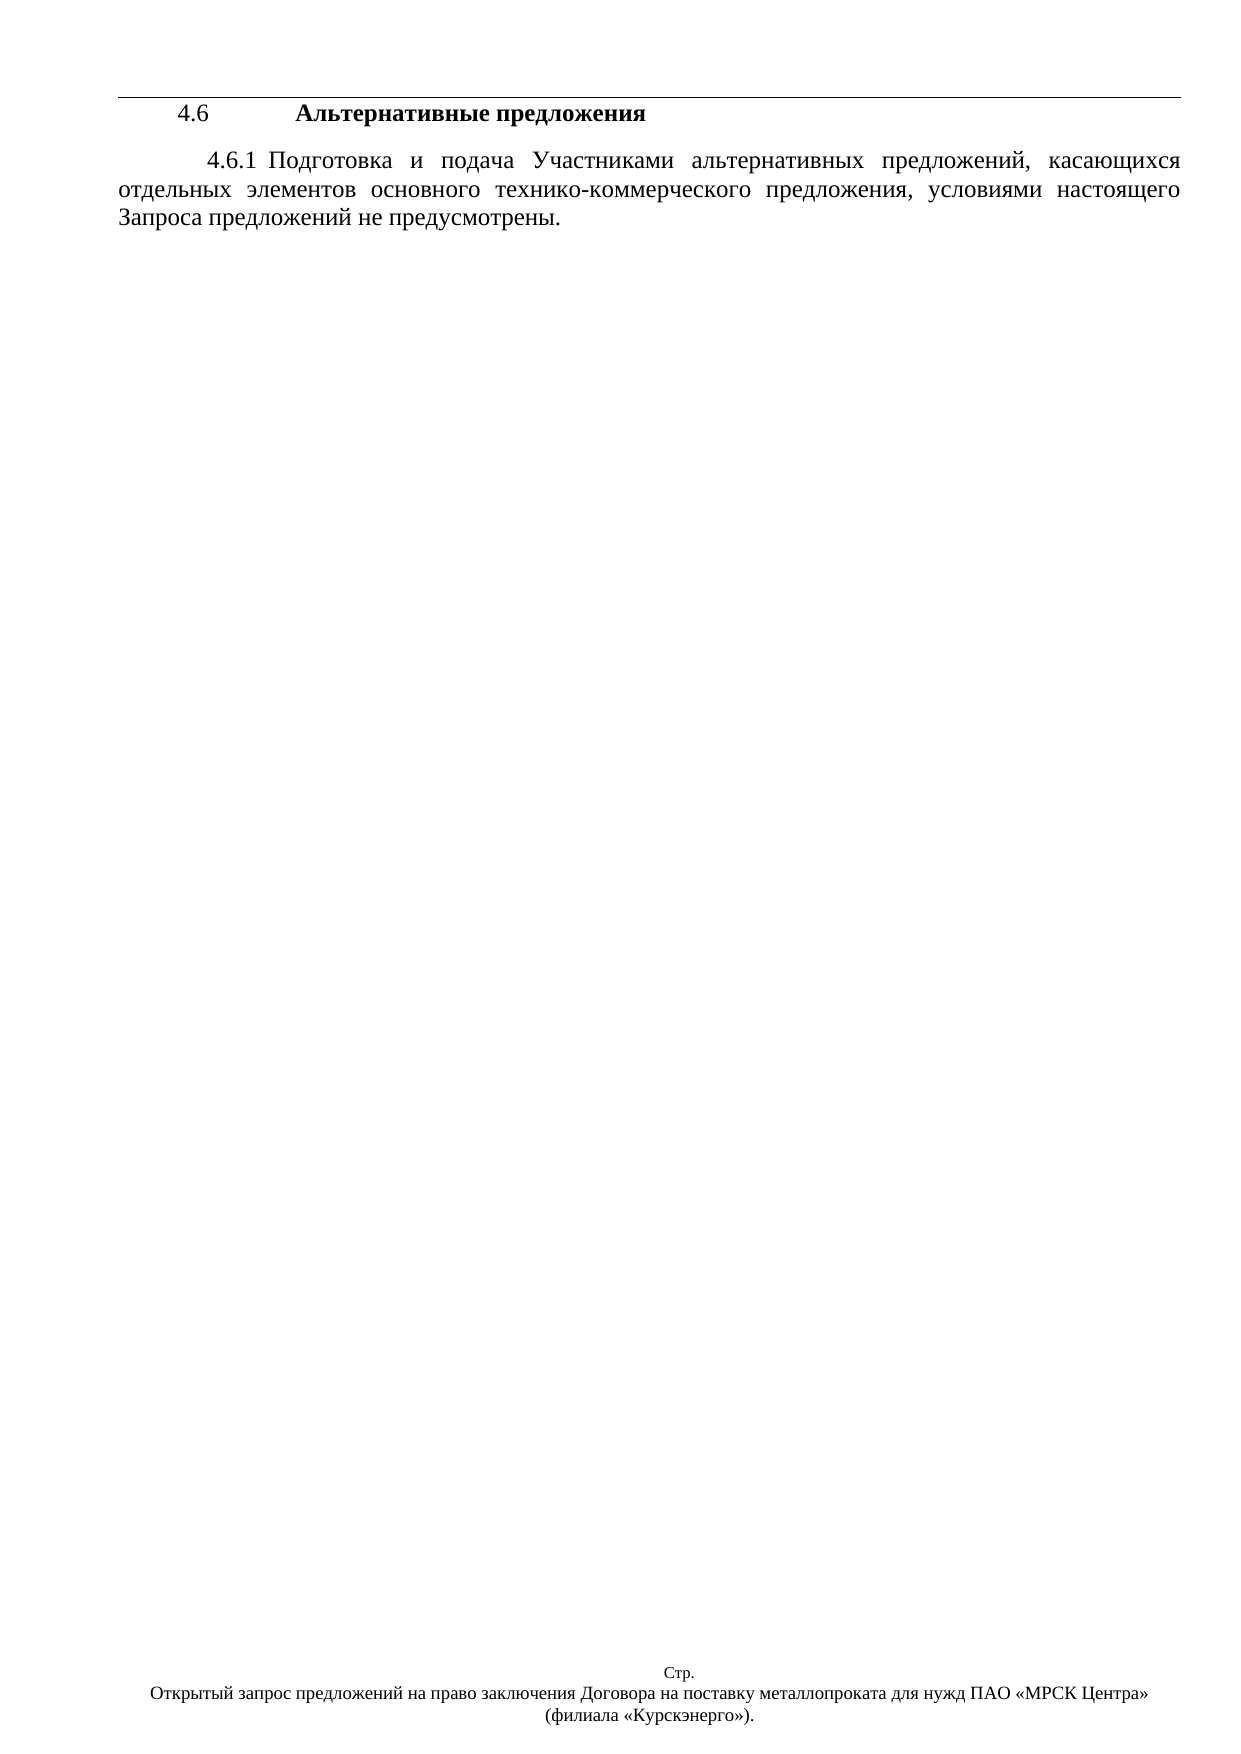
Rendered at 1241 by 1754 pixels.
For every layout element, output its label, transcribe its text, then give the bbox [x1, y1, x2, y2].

subtitle Альтернативные предложения [177, 98, 1181, 127]
subtitle Подготовка и подача Участниками альтернативных предложений, касающихся отдельных элементов основного технико-коммерческого предложения, условиями настоящего Запроса предложений не предусмотрены. [118, 145, 1181, 231]
